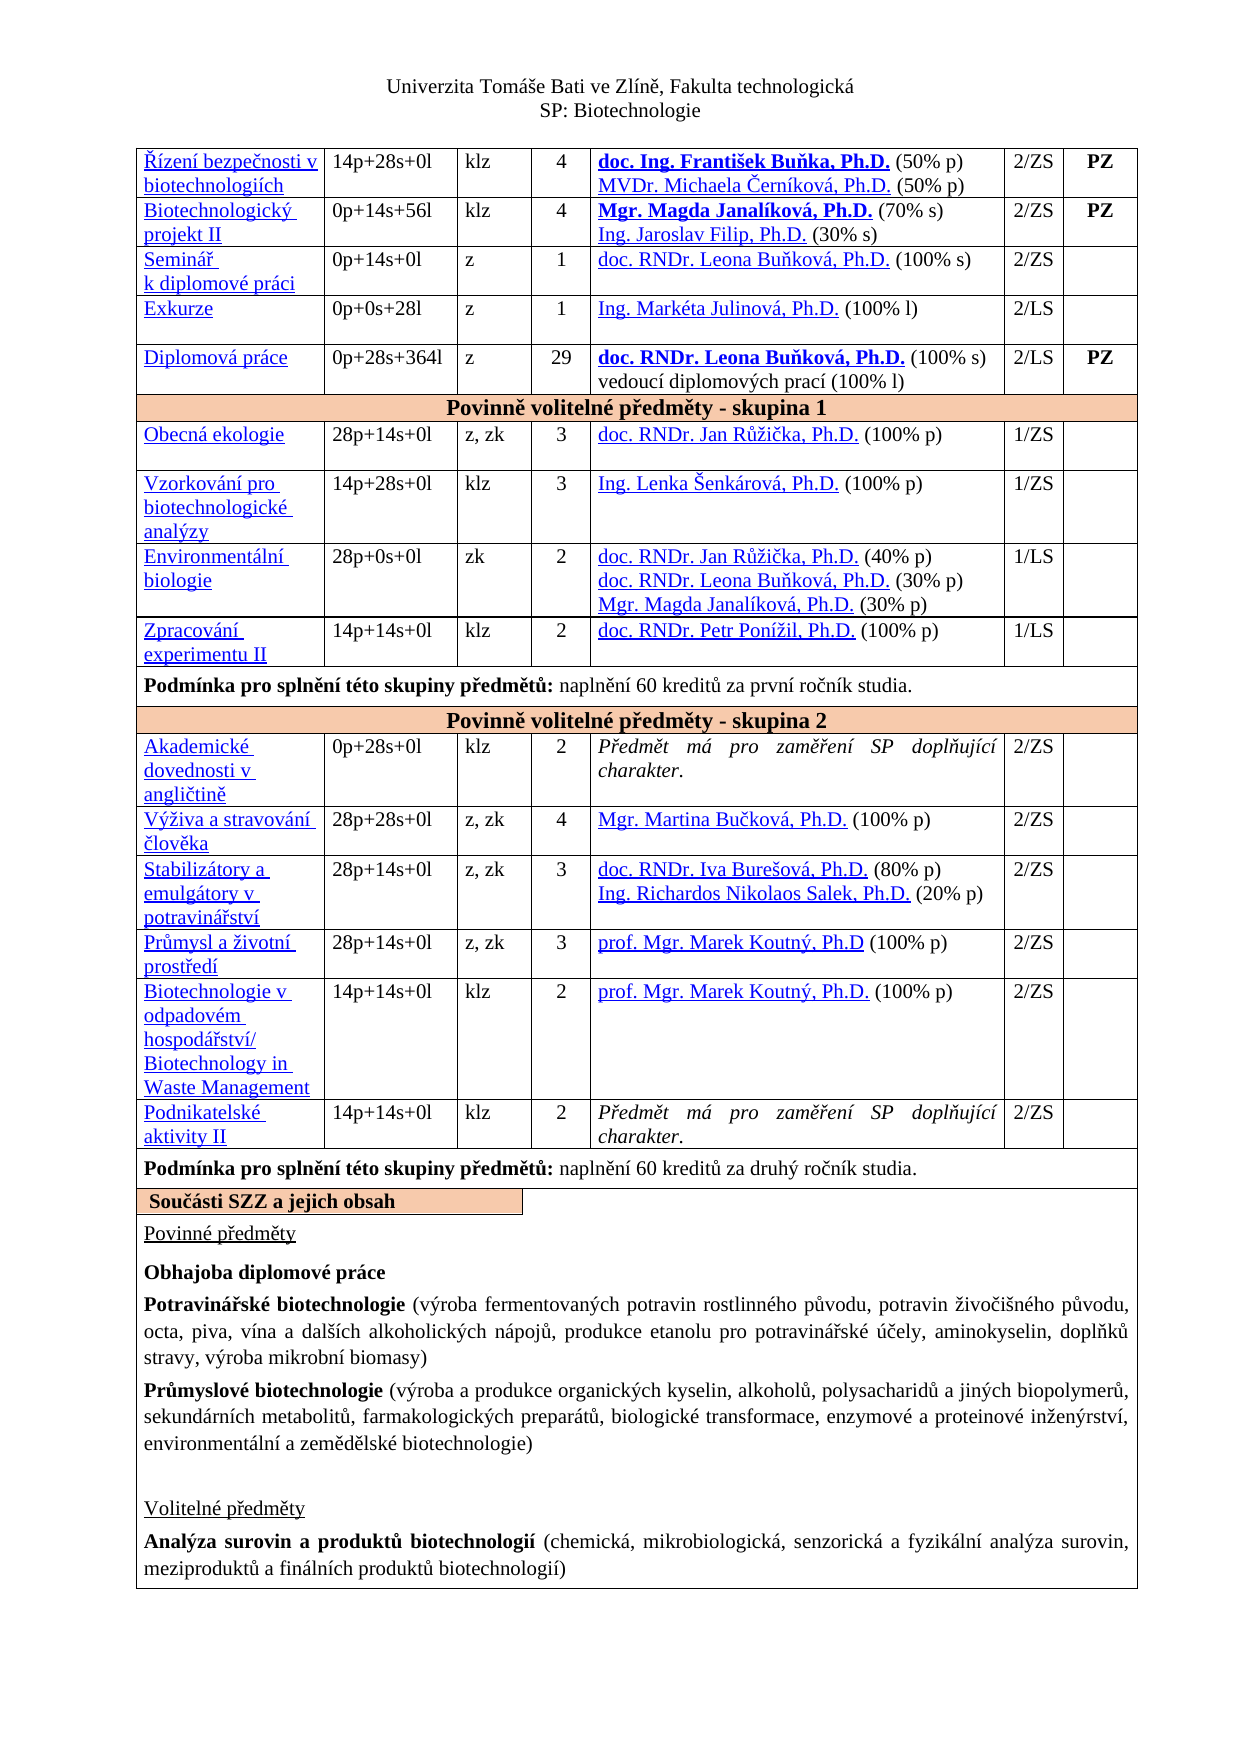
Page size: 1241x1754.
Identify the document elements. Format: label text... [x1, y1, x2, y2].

table_cell klz [458, 979, 531, 1099]
table_cell 0p+0s+28l [325, 296, 457, 344]
table_cell Ing. Lenka Šenkárová, Ph.D. (100% p) [591, 471, 1004, 543]
table_cell klz [458, 618, 531, 666]
table_cell klz [458, 1100, 531, 1148]
table_cell [1064, 979, 1137, 1099]
table_cell 2/ZS [1005, 198, 1063, 246]
table_cell Seminář k diplomové práci [137, 247, 324, 295]
table_cell 2 [532, 734, 590, 806]
table_cell 2/ZS [1005, 979, 1063, 1099]
table_cell z [458, 345, 531, 393]
table_cell doc. RNDr. Jan Růžička, Ph.D. (40% p) doc. RNDr. Leona Buňková, Ph.D. (30% p) Mgr. Magda Janalíková, Ph.D. (30% p) [591, 544, 1004, 616]
table_cell 2/ZS [1005, 1100, 1063, 1148]
table_cell Biotechnologie v odpadovém hospodářství/ Biotechnology in Waste Management [137, 979, 324, 1099]
table_cell Mgr. Magda Janalíková, Ph.D. (70% s) Ing. Jaroslav Filip, Ph.D. (30% s) [591, 198, 1004, 246]
table_cell Diplomová práce [137, 345, 324, 393]
table_cell doc. RNDr. Iva Burešová, Ph.D. (80% p) Ing. Richardos Nikolaos Salek, Ph.D. (20% p) [591, 856, 1004, 929]
table_cell 0p+14s+0l [325, 247, 457, 295]
table_cell [1064, 1100, 1137, 1148]
table_cell doc. RNDr. Jan Růžička, Ph.D. (100% p) [591, 422, 1004, 470]
table_cell Vzorkování pro biotechnologické analýzy [137, 471, 324, 543]
table_cell 29 [532, 345, 590, 393]
table_cell 0p+14s+56l [325, 198, 457, 246]
table_cell [523, 1189, 1137, 1213]
table_cell z [458, 296, 531, 344]
table_cell Akademické dovednosti v angličtině [137, 734, 324, 806]
table_cell Exkurze [137, 296, 324, 344]
table_cell [1064, 422, 1137, 470]
table_cell 2/LS [1005, 296, 1063, 344]
table_cell z, zk [458, 422, 531, 470]
table_cell 2/ZS [1005, 930, 1063, 978]
table_cell Řízení bezpečnosti v biotechnologiích [137, 149, 324, 197]
table_cell 2 [532, 1100, 590, 1148]
table_cell 3 [532, 422, 590, 470]
table_cell PZ [1064, 345, 1137, 393]
table_cell Podnikatelské aktivity II [137, 1100, 324, 1148]
table_cell 2/ZS [1005, 734, 1063, 806]
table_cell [137, 1214, 1137, 1588]
table_cell 3 [532, 930, 590, 978]
table_cell 1/LS [1005, 618, 1063, 666]
table_cell Mgr. Martina Bučková, Ph.D. (100% p) [591, 807, 1004, 855]
table_cell Průmysl a životní prostředí [137, 930, 324, 978]
table_cell 1/ZS [1005, 471, 1063, 543]
table_cell 2 [532, 979, 590, 1099]
table_cell Povinně volitelné předměty - skupina 2 [137, 707, 1137, 733]
table_cell [1064, 296, 1137, 344]
table_cell 14p+14s+0l [325, 1100, 457, 1148]
table_cell 4 [532, 149, 590, 197]
table_cell PZ [1064, 198, 1137, 246]
table_cell Předmět má pro zaměření SP doplňující charakter. [591, 734, 1004, 806]
table_cell doc. RNDr. Leona Buňková, Ph.D. (100% s) [591, 247, 1004, 295]
table_cell [1064, 856, 1137, 929]
table_cell 3 [532, 856, 590, 929]
table_cell 2/ZS [1005, 856, 1063, 929]
table_cell 28p+14s+0l [325, 856, 457, 929]
table_cell prof. Mgr. Marek Koutný, Ph.D. (100% p) [591, 979, 1004, 1099]
table_cell Biotechnologický projekt II [137, 198, 324, 246]
table_cell 1 [532, 247, 590, 295]
table_cell 1/ZS [1005, 422, 1063, 470]
table_cell z [458, 247, 531, 295]
table_cell Obecná ekologie [137, 422, 324, 470]
table_cell 3 [532, 471, 590, 543]
table_cell z, zk [458, 807, 531, 855]
table_cell [1064, 471, 1137, 543]
table_cell [1064, 930, 1137, 978]
table_cell 2/ZS [1005, 149, 1063, 197]
table_cell klz [458, 198, 531, 246]
table_cell 28p+0s+0l [325, 544, 457, 616]
table_cell Předmět má pro zaměření SP doplňující charakter. [591, 1100, 1004, 1148]
table_cell Ing. Markéta Julinová, Ph.D. (100% l) [591, 296, 1004, 344]
table_cell prof. Mgr. Marek Koutný, Ph.D (100% p) [591, 930, 1004, 978]
table_cell Podmínka pro splnění této skupiny předmětů: naplnění 60 kreditů za druhý ročník studia. [137, 1149, 1137, 1188]
table_cell 2/LS [1005, 345, 1063, 393]
table_cell 0p+28s+364l [325, 345, 457, 393]
table_cell z, zk [458, 856, 531, 929]
table_cell [1064, 618, 1137, 666]
table_cell [1064, 544, 1137, 616]
table_cell klz [458, 471, 531, 543]
table_cell [1064, 807, 1137, 855]
table_cell Povinně volitelné předměty - skupina 1 [137, 395, 1137, 421]
table_cell 2/ZS [1005, 807, 1063, 855]
table_cell 4 [532, 807, 590, 855]
table_cell doc. RNDr. Petr Ponížil, Ph.D. (100% p) [591, 618, 1004, 666]
table_cell doc. Ing. František Buňka, Ph.D. (50% p) MVDr. Michaela Černíková, Ph.D. (50% p) [591, 149, 1004, 197]
table_cell [1064, 734, 1137, 806]
table_cell 2 [532, 544, 590, 616]
table_cell 2/ZS [1005, 247, 1063, 295]
table_cell z, zk [458, 930, 531, 978]
table_cell Podmínka pro splnění této skupiny předmětů: naplnění 60 kreditů za první ročník studia. [137, 667, 1137, 706]
table_cell Výživa a stravování člověka [137, 807, 324, 855]
table_cell 28p+14s+0l [325, 930, 457, 978]
table_cell 14p+28s+0l [325, 471, 457, 543]
table_cell Zpracování experimentu II [137, 618, 324, 666]
table_cell 2 [532, 618, 590, 666]
table_cell 14p+14s+0l [325, 618, 457, 666]
table_cell 0p+28s+0l [325, 734, 457, 806]
table_cell 4 [532, 198, 590, 246]
table_cell 1/LS [1005, 544, 1063, 616]
table_cell Environmentální biologie [137, 544, 324, 616]
table_cell zk [458, 544, 531, 616]
table_cell 14p+14s+0l [325, 979, 457, 1099]
table_cell 14p+28s+0l [325, 149, 457, 197]
table_cell klz [458, 734, 531, 806]
table_cell Součásti SZZ a jejich obsah [137, 1189, 522, 1213]
table_cell PZ [1064, 149, 1137, 197]
table_cell 1 [532, 296, 590, 344]
table_cell 28p+14s+0l [325, 422, 457, 470]
table_cell [1064, 247, 1137, 295]
table_cell 28p+28s+0l [325, 807, 457, 855]
table_cell Stabilizátory a emulgátory v potravinářství [137, 856, 324, 929]
table_cell klz [458, 149, 531, 197]
table_cell doc. RNDr. Leona Buňková, Ph.D. (100% s) vedoucí diplomových prací (100% l) [591, 345, 1004, 393]
